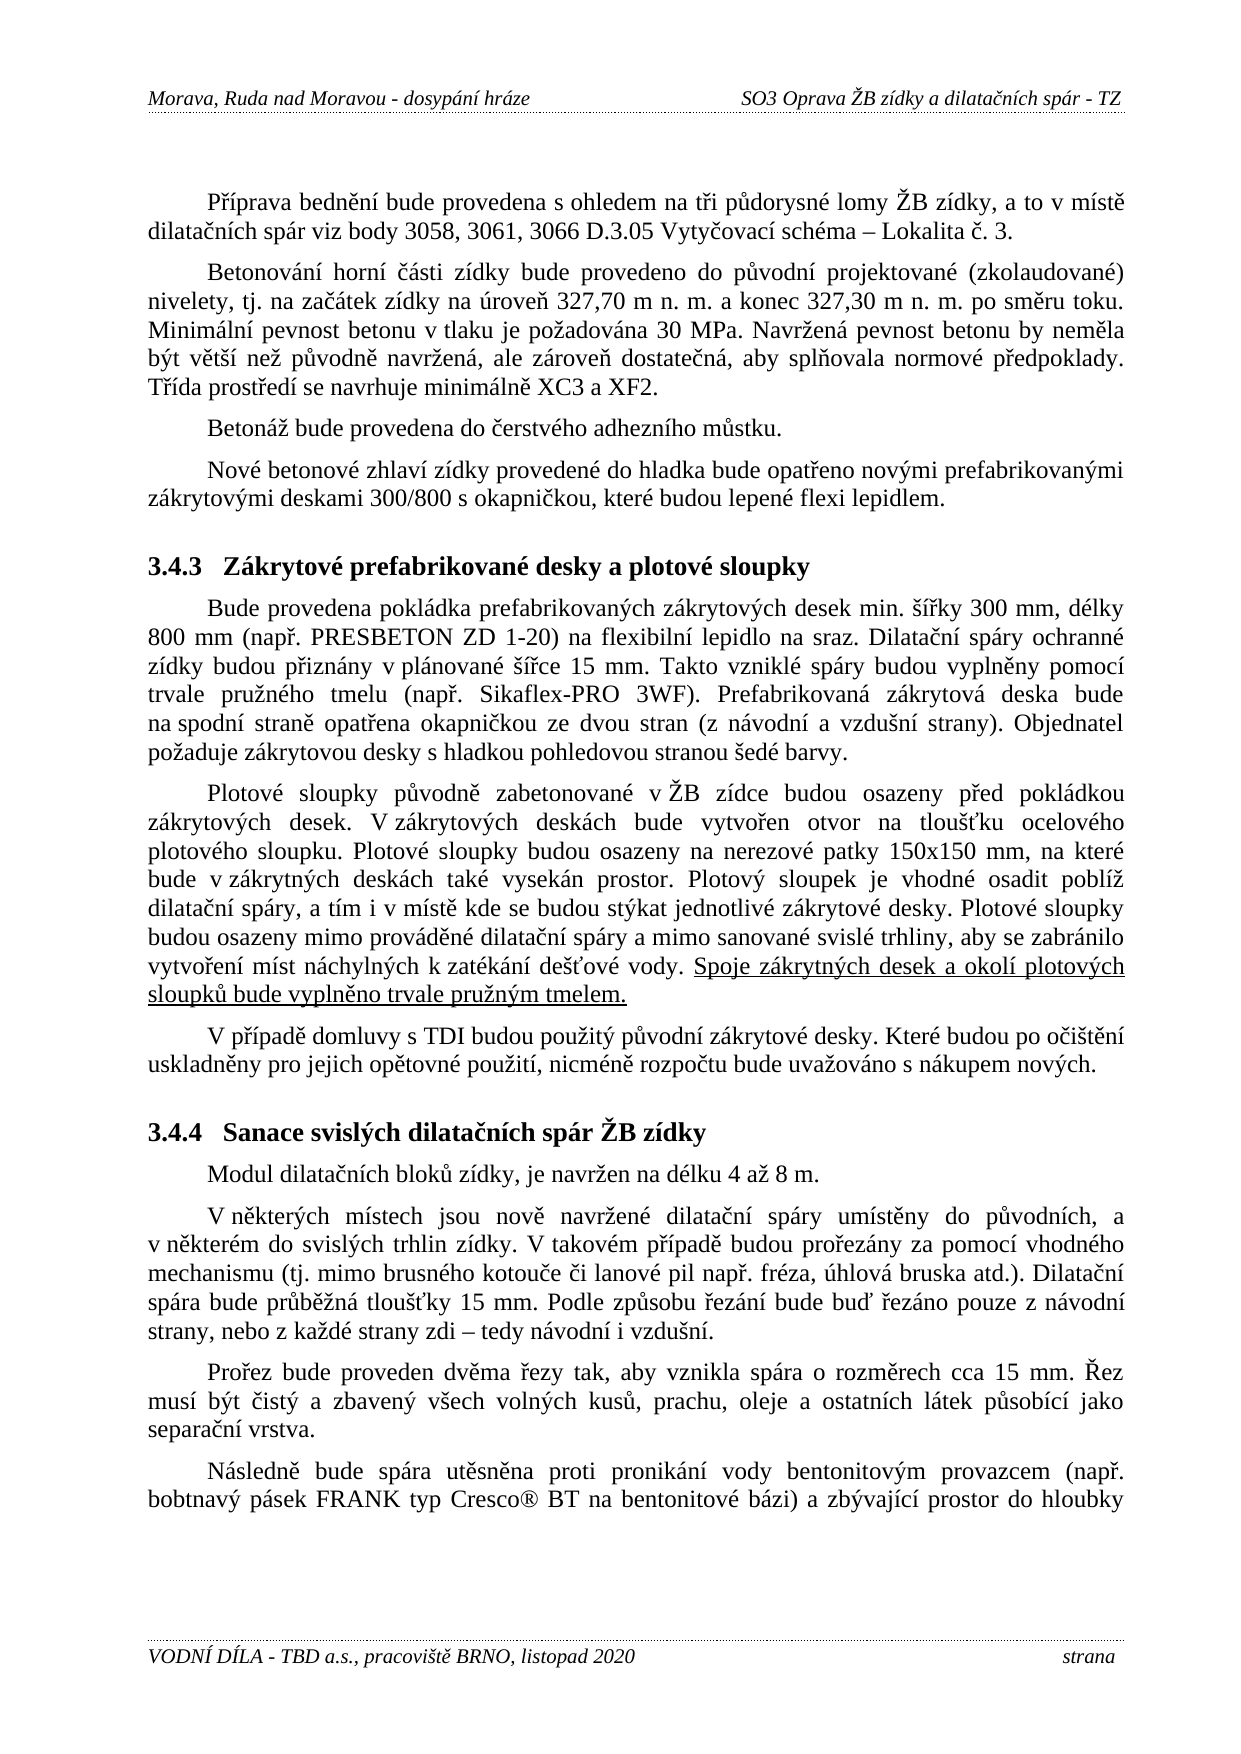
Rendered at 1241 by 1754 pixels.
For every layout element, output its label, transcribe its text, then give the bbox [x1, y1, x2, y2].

subtitle Sanace svislých dilatačních spár ŽB zídky [148, 1116, 1125, 1147]
text V případě domluvy s TDI budou použitý původní zákrytové desky. Které budou po očištění uskladněny pro jejich opětovné použití, nicméně rozpočtu bude uvažováno s nákupem nových. [148, 1021, 1125, 1078]
text V některých místech jsou nově navržené dilatační spáry umístěny do původních, a v některém do svislých trhlin zídky. V takovém případě budou prořezány za pomocí vhodného mechanismu (tj. mimo brusného kotouče či lanové pil např. fréza, úhlová bruska atd.). Dilatační spára bude průběžná tloušťky 15 mm. Podle způsobu řezání bude buď řezáno pouze z návodní strany, nebo z každé strany zdi – tedy návodní i vzdušní. [148, 1201, 1125, 1344]
text Modul dilatačních bloků zídky, je navržen na délku 4 až 8 m. [148, 1159, 1125, 1188]
text Příprava bednění bude provedena s ohledem na tři půdorysné lomy ŽB zídky, a to v místě dilatačních spár viz body 3058, 3061, 3066 D.3.05 Vytyčovací schéma – Lokalita č. 3. [148, 187, 1125, 245]
subtitle Zákrytové prefabrikované desky a plotové sloupky [148, 550, 1125, 581]
text Betonáž bude provedena do čerstvého adhezního můstku. [148, 413, 1125, 442]
text Betonování horní části zídky bude provedeno do původní projektované (zkolaudované) nivelety, tj. na začátek zídky na úroveň 327,70 m n. m. a konec 327,30 m n. m. po směru toku. Minimální pevnost betonu v tlaku je požadována 30 MPa. Navržená pevnost betonu by neměla být větší než původně navržená, ale zároveň dostatečná, aby splňovala normové předpoklady. Třída prostředí se navrhuje minimálně XC3 a XF2. [148, 257, 1125, 401]
text Prořez bude proveden dvěma řezy tak, aby vznikla spára o rozměrech cca 15 mm. Řez musí být čistý a zbavený všech volných kusů, prachu, oleje a ostatních látek působící jako separační vrstva. [148, 1357, 1125, 1443]
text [148, 1456, 1125, 1513]
text Plotové sloupky původně zabetonované v ŽB zídce budou osazeny před pokládkou zákrytových desek. V zákrytových deskách bude vytvořen otvor na tloušťku ocelového plotového sloupku. Plotové sloupky budou osazeny na nerezové patky 150x150 mm, na které bude v zákrytných deskách také vysekán prostor. Plotový sloupek je vhodné osadit poblíž dilatační spáry, a tím i v místě kde se budou stýkat jednotlivé zákrytové desky. Plotové sloupky budou osazeny mimo prováděné dilatační spáry a mimo sanované svislé trhliny, aby se zabránilo vytvoření míst náchylných k zatékání dešťové vody. Spoje zákrytných desek a okolí plotových sloupků bude vyplněno trvale pružným tmelem. [148, 778, 1125, 1008]
text Bude provedena pokládka prefabrikovaných zákrytových desek min. šířky 300 mm, délky 800 mm (např. PRESBETON ZD 1-20) na flexibilní lepidlo na sraz. Dilatační spáry ochranné zídky budou přiznány v plánované šířce 15 mm. Takto vzniklé spáry budou vyplněny pomocí trvale pružného tmelu (např. Sikaflex-PRO 3WF). Prefabrikovaná zákrytová deska bude na spodní straně opatřena okapničkou ze dvou stran (z návodní a vzdušní strany). Objednatel požaduje zákrytovou desky s hladkou pohledovou stranou šedé barvy. [148, 593, 1125, 766]
text Nové betonové zhlaví zídky provedené do hladka bude opatřeno novými prefabrikovanými zákrytovými deskami 300/800 s okapničkou, které budou lepené flexi lepidlem. [148, 455, 1125, 512]
